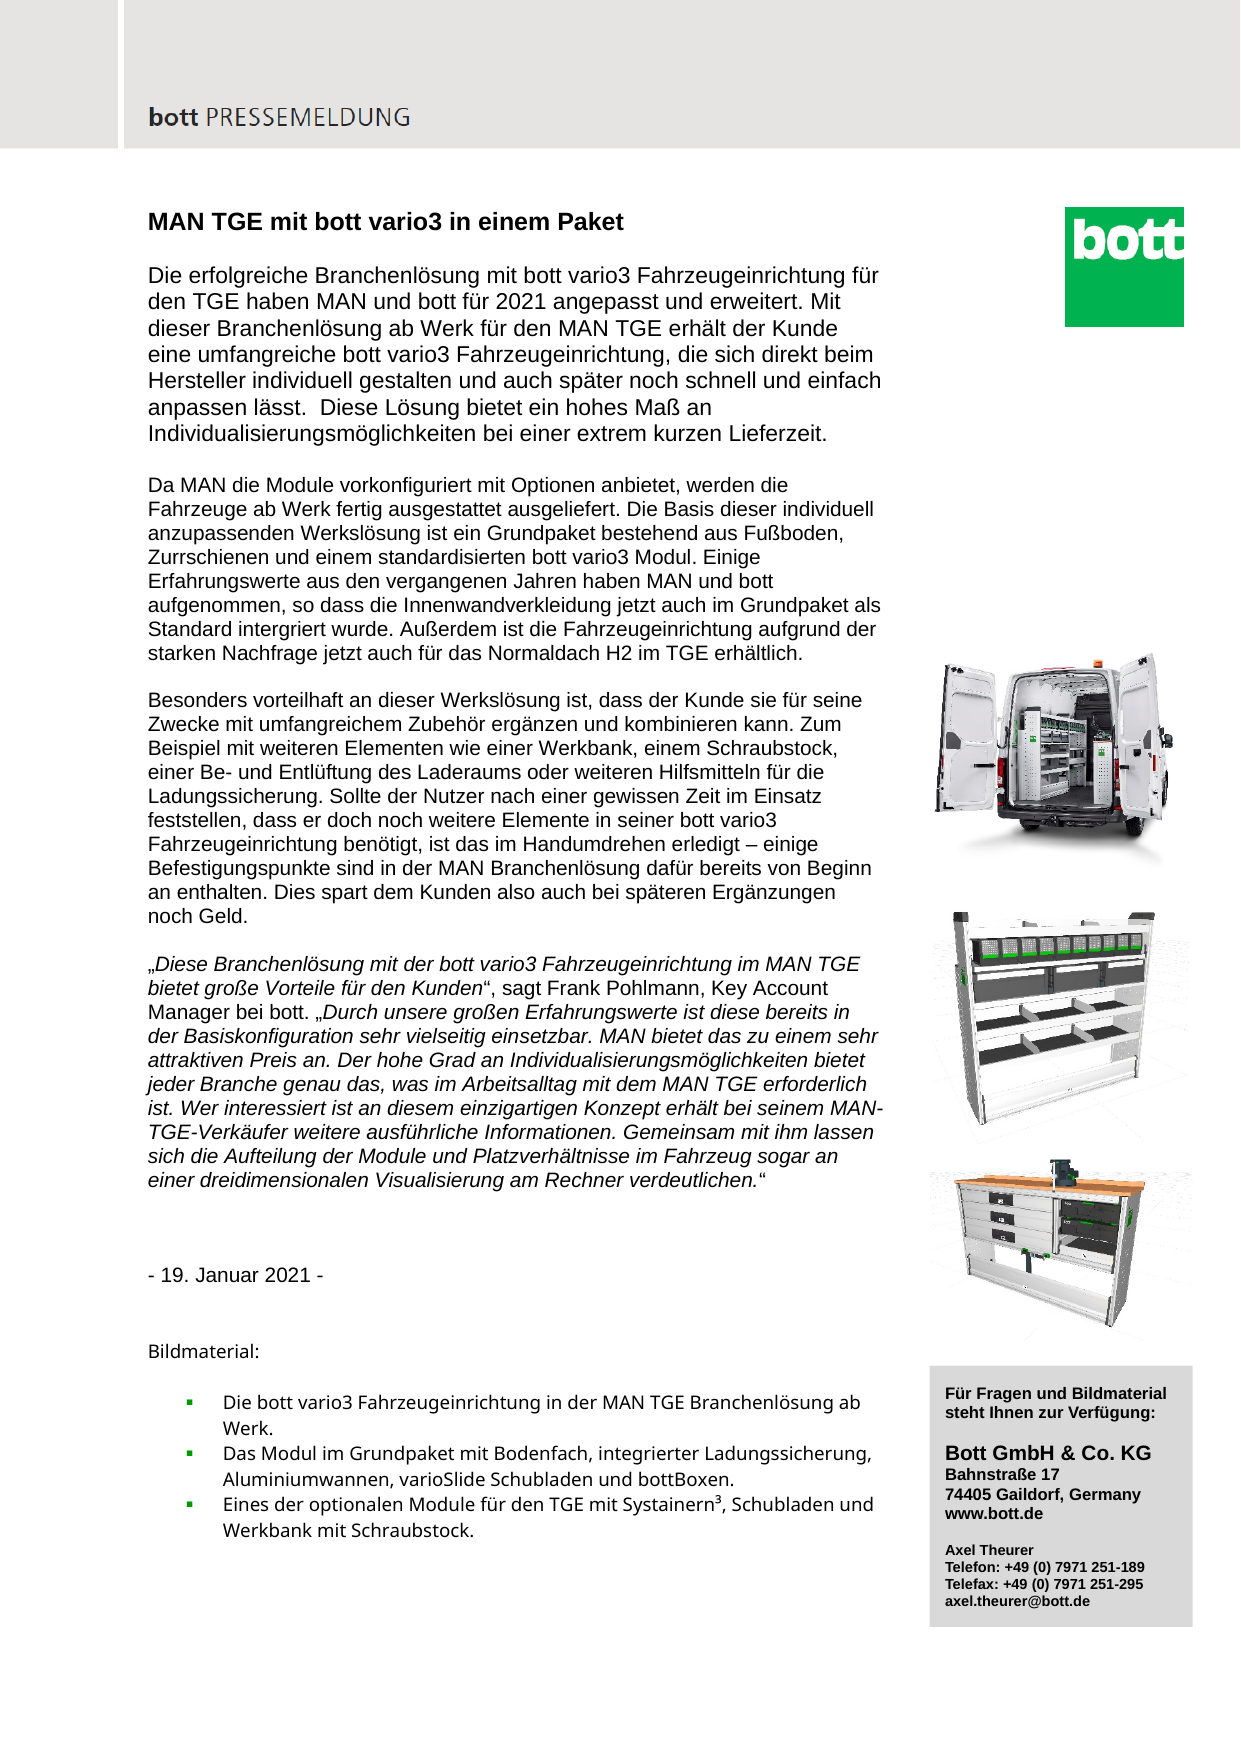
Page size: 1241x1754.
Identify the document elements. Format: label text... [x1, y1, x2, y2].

text Die erfolgreiche Branchenlösung mit bott vario3 Fahrzeugeinrichtung für den TGE haben MAN und bott für 2021 angepasst und erweitert. Mit dieser Branchenlösung ab Werk für den MAN TGE erhält der Kunde eine umfangreiche bott vario3 Fahrzeugeinrichtung, die sich direkt beim Hersteller individuell gestalten und auch später noch schnell und einfach anpassen lässt. Diese Lösung bietet ein hohes Maß an Individualisierungsmöglichkeiten bei einer extrem kurzen Lieferzeit. [148, 262, 886, 446]
text MAN TGE mit bott vario3 in einem Paket [148, 207, 886, 236]
text Besonders vorteilhaft an dieser Werkslösung ist, dass der Kunde sie für seine Zwecke mit umfangreichem Zubehör ergänzen und kombinieren kann. Zum Beispiel mit weiteren Elementen wie einer Werkbank, einem Schraubstock, einer Be- und Entlüftung des Laderaums oder weiteren Hilfsmitteln für die Ladungssicherung. Sollte der Nutzer nach einer gewissen Zeit im Einsatz feststellen, dass er doch noch weitere Elemente in seiner bott vario3 Fahrzeugeinrichtung benötigt, ist das im Handumdrehen erledigt – einige Befestigungspunkte sind in der MAN Branchenlösung dafür bereits von Beginn an enthalten. Dies spart dem Kunden also auch bei späteren Ergänzungen noch Geld. [148, 688, 886, 928]
picture [926, 646, 1189, 879]
text Bildmaterial: [148, 1338, 886, 1364]
text Da MAN die Module vorkonfiguriert mit Optionen anbietet, werden die Fahrzeuge ab Werk fertig ausgestattet ausgeliefert. Die Basis dieser individuell anzupassenden Werkslösung ist ein Grundpaket bestehend aus Fußboden, Zurrschienen und einem standardisierten bott vario3 Modul. Einige Erfahrungswerte aus den vergangenen Jahren haben MAN und bott aufgenommen, so dass die Innenwandverkleidung jetzt auch im Grundpaket als Standard intergriert wurde. Außerdem ist die Fahrzeugeinrichtung aufgrund der starken Nachfrage jetzt auch für das Normaldach H2 im TGE erhältlich. [148, 473, 886, 664]
list Eines der optionalen Module für den TGE mit Systainern³, Schubladen und Werkbank mit Schraubstock. [185, 1491, 886, 1542]
picture [930, 1149, 1193, 1341]
list Das Modul im Grundpaket mit Bodenfach, integrierter Ladungssicherung, Aluminiumwannen, varioSlide Schubladen und bottBoxen. [185, 1440, 886, 1491]
picture [932, 887, 1190, 1144]
text „Diese Branchenlösung mit der bott vario3 Fahrzeugeinrichtung im MAN TGE bietet große Vorteile für den Kunden“, sagt Frank Pohlmann, Key Account Manager bei bott. „Durch unsere großen Erfahrungswerte ist diese bereits in der Basiskonfiguration sehr vielseitig einsetzbar. MAN bietet das zu einem sehr attraktiven Preis an. Der hohe Grad an Individualisierungsmöglichkeiten bietet jeder Branche genau das, was im Arbeitsalltag mit dem MAN TGE erforderlich ist. Wer interessiert ist an diesem einzigartigen Konzept erhält bei seinem MAN-TGE-Verkäufer weitere ausführliche Informationen. Gemeinsam mit ihm lassen sich die Aufteilung der Module und Platzverhältnisse im Fahrzeug sogar an einer dreidimensionalen Visualisierung am Rechner verdeutlichen.“ [148, 952, 886, 1191]
list Die bott vario3 Fahrzeugeinrichtung in der MAN TGE Branchenlösung ab Werk. [185, 1389, 886, 1440]
picture [0, 0, 1241, 329]
text - 19. Januar 2021 - [148, 1263, 886, 1287]
